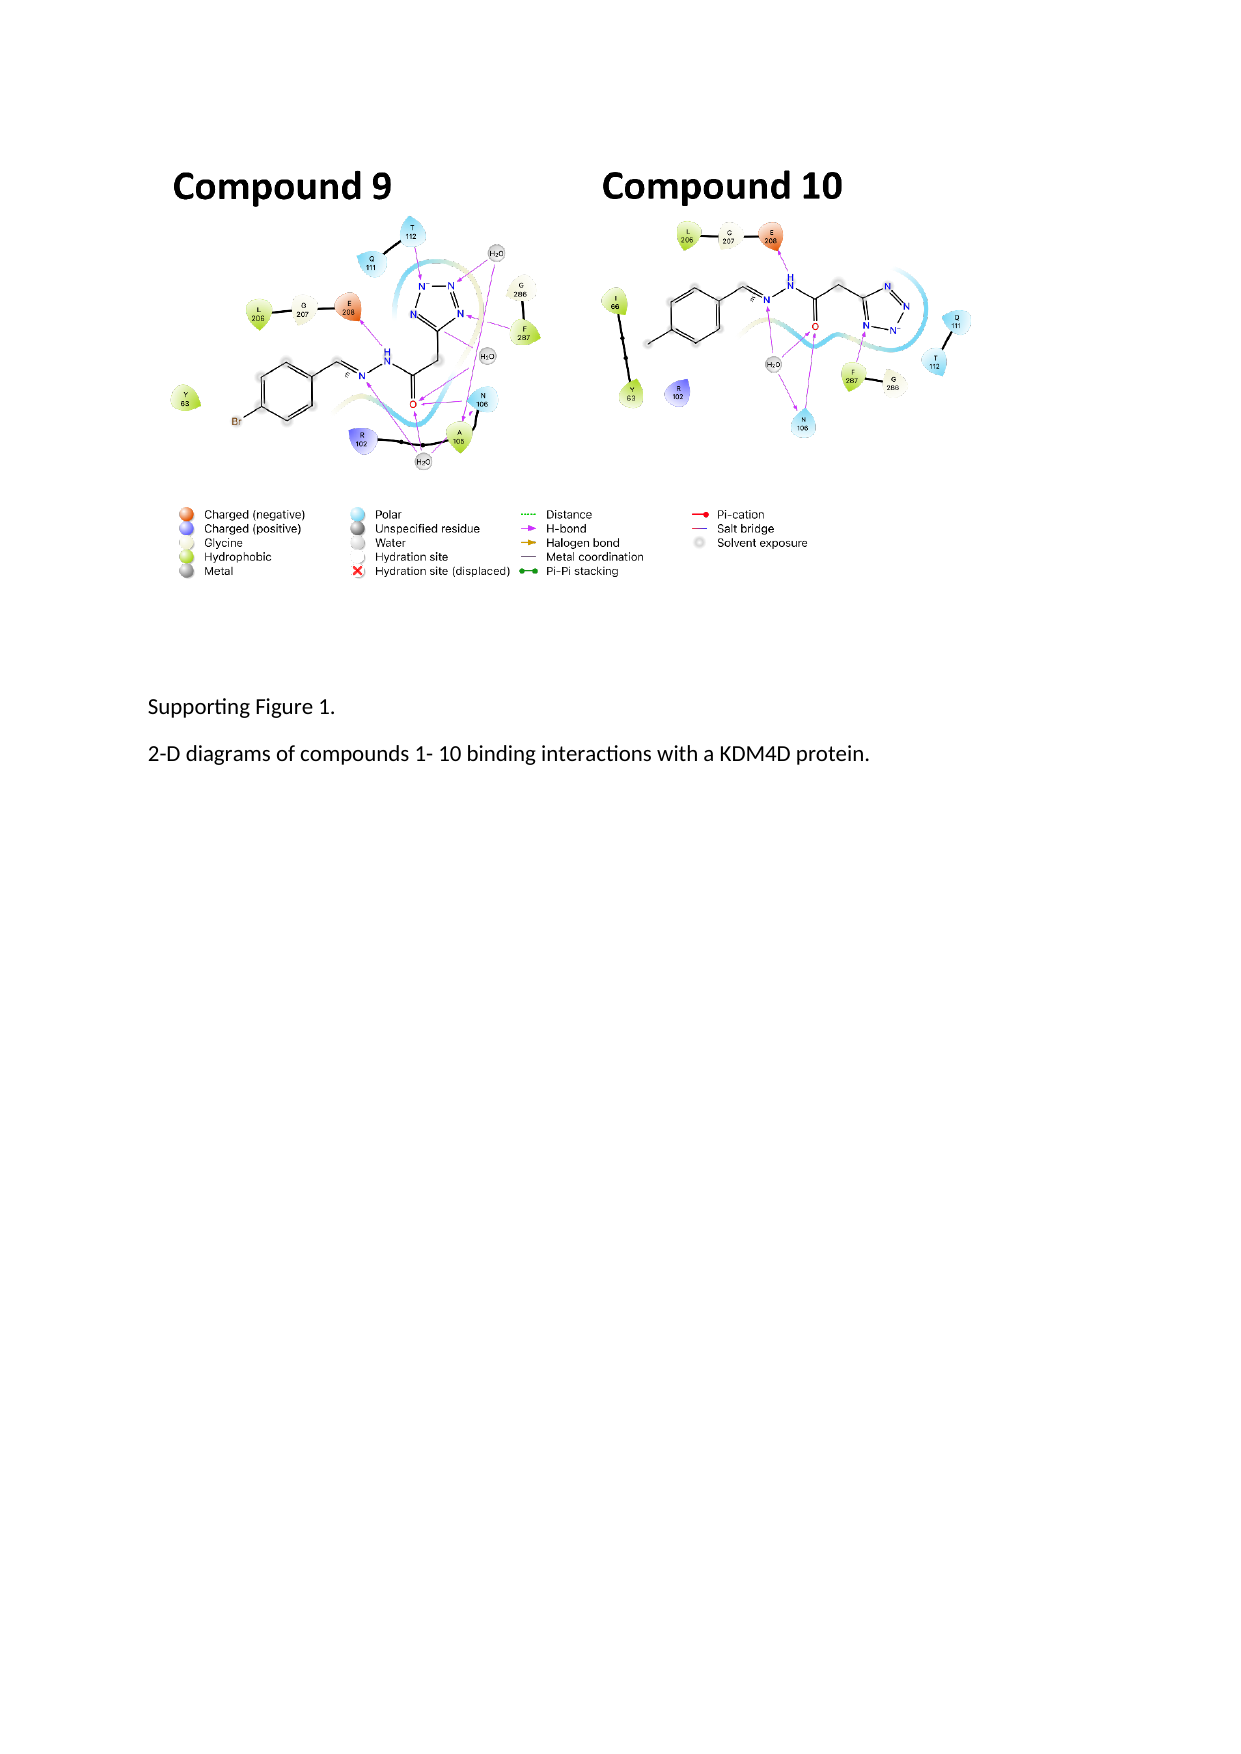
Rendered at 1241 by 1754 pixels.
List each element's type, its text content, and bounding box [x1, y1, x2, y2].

text 2-D diagrams of compounds 1- 10 binding interactions with a KDM4D protein. [148, 739, 1093, 767]
picture [147, 147, 975, 580]
text Supporting Figure 1. [148, 692, 1093, 720]
